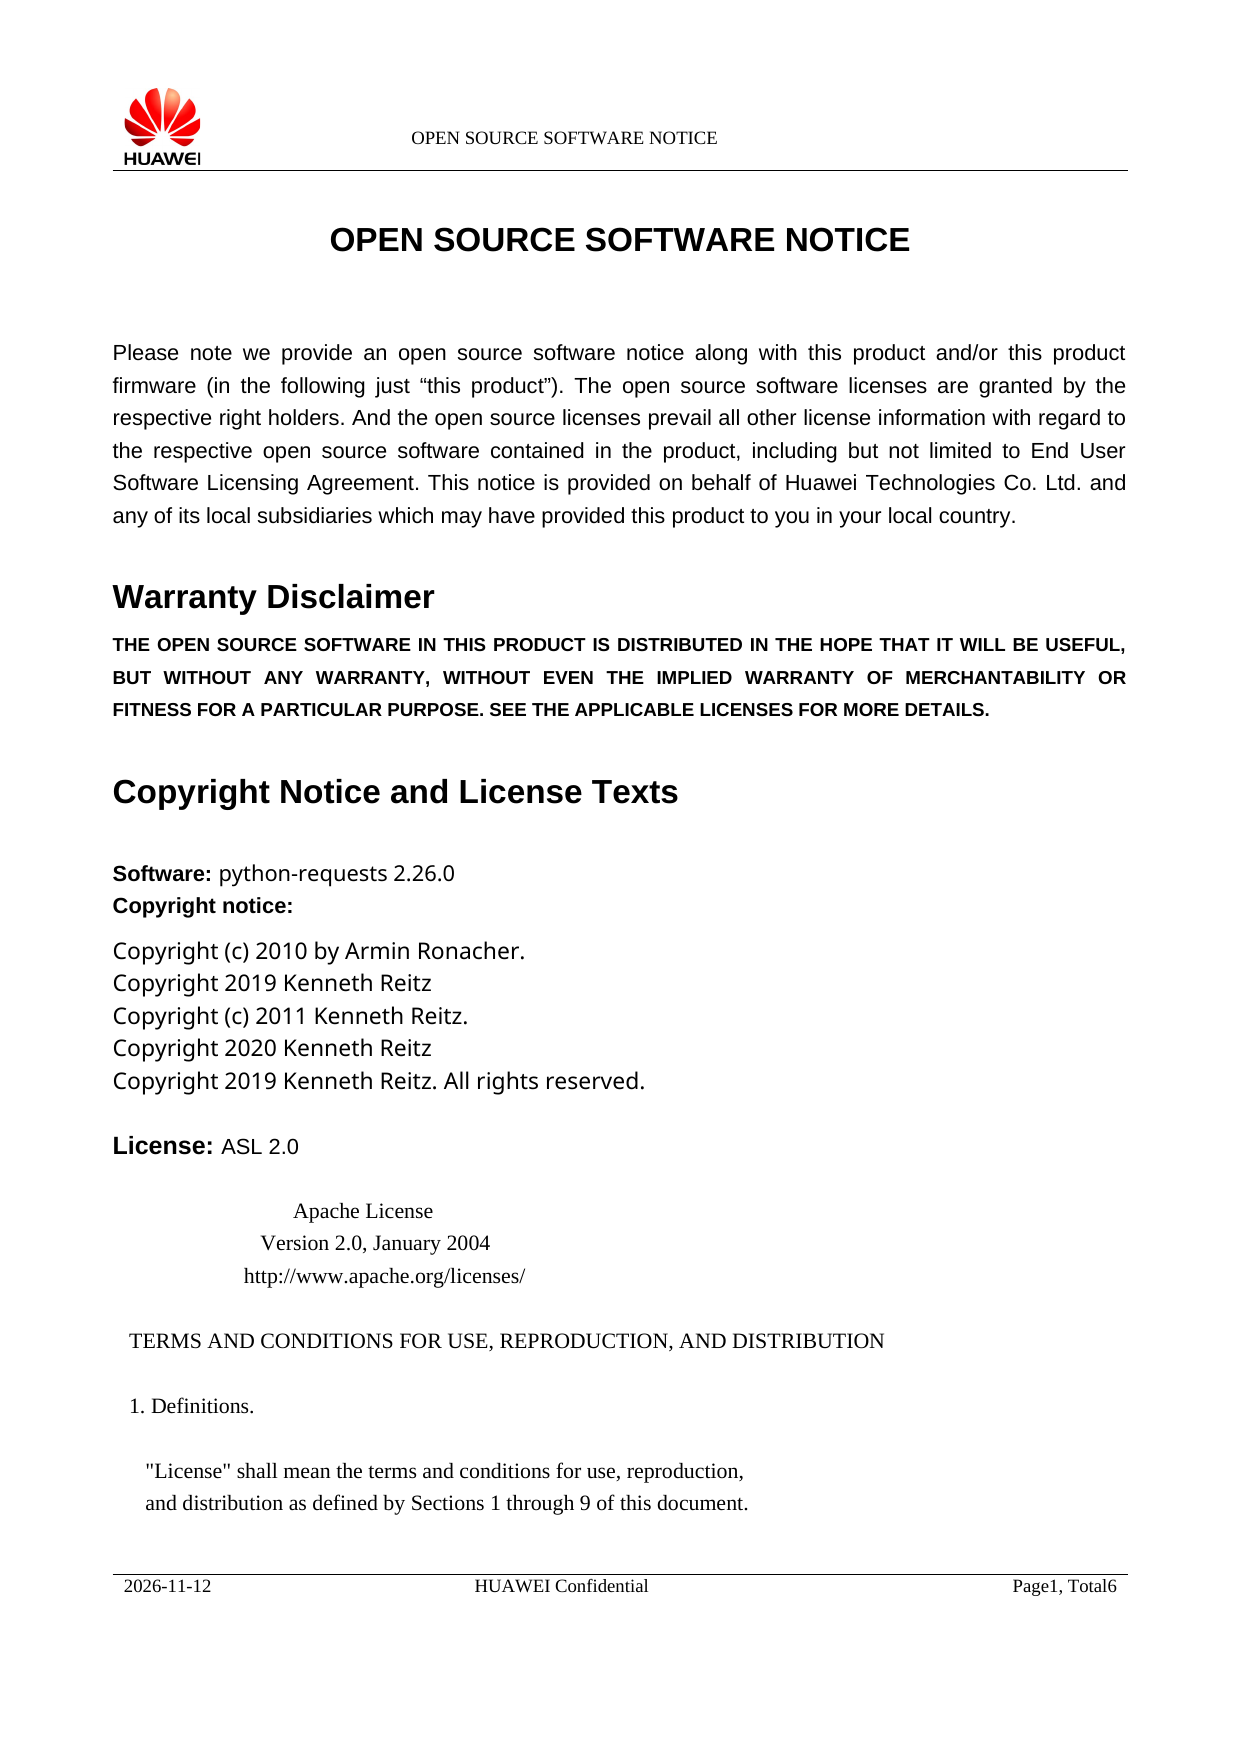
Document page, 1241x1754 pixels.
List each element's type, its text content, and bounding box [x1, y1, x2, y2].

text OPEN SOURCE SOFTWARE NOTICE [112, 206, 1128, 271]
text Copyright (c) 2010 by Armin Ronacher. Copyright 2019 Kenneth Reitz Copyright (c) 2011 Kenneth Reitz. Copyright 2020 Kenneth Reitz Copyright 2019 Kenneth Reitz. All rights reserved. [112, 934, 1128, 1129]
text Please note we provide an open source software notice along with this product and/or this product firmware (in the following just “this product”). The open source software licenses are granted by the respective right holders. And the open source licenses prevail all other license information with regard to the respective open source software contained in the product, including but not limited to End User Software Licensing Agreement. This notice is provided on behalf of Huawei Technologies Co. Ltd. and any of its local subsidiaries which may have provided this product to you in your local country. [112, 336, 1128, 531]
picture [124, 88, 201, 165]
text Copyright notice: [112, 889, 1128, 921]
title Software: python-requests 2.26.0 [112, 856, 1128, 889]
text License: ASL 2.0 [112, 1129, 1128, 1161]
text The open source software in this product is distributed in the hope that it will be useful, but WITHOUT ANY WARRANTY, without even the implied warranty of MERCHANTABILITY or FITNESS FOR A PARTICULAR PURPOSE. See the applicable licenses for more details. [112, 629, 1128, 726]
text Copyright Notice and License Texts [112, 759, 1128, 824]
text Warranty Disclaimer [112, 564, 1128, 629]
